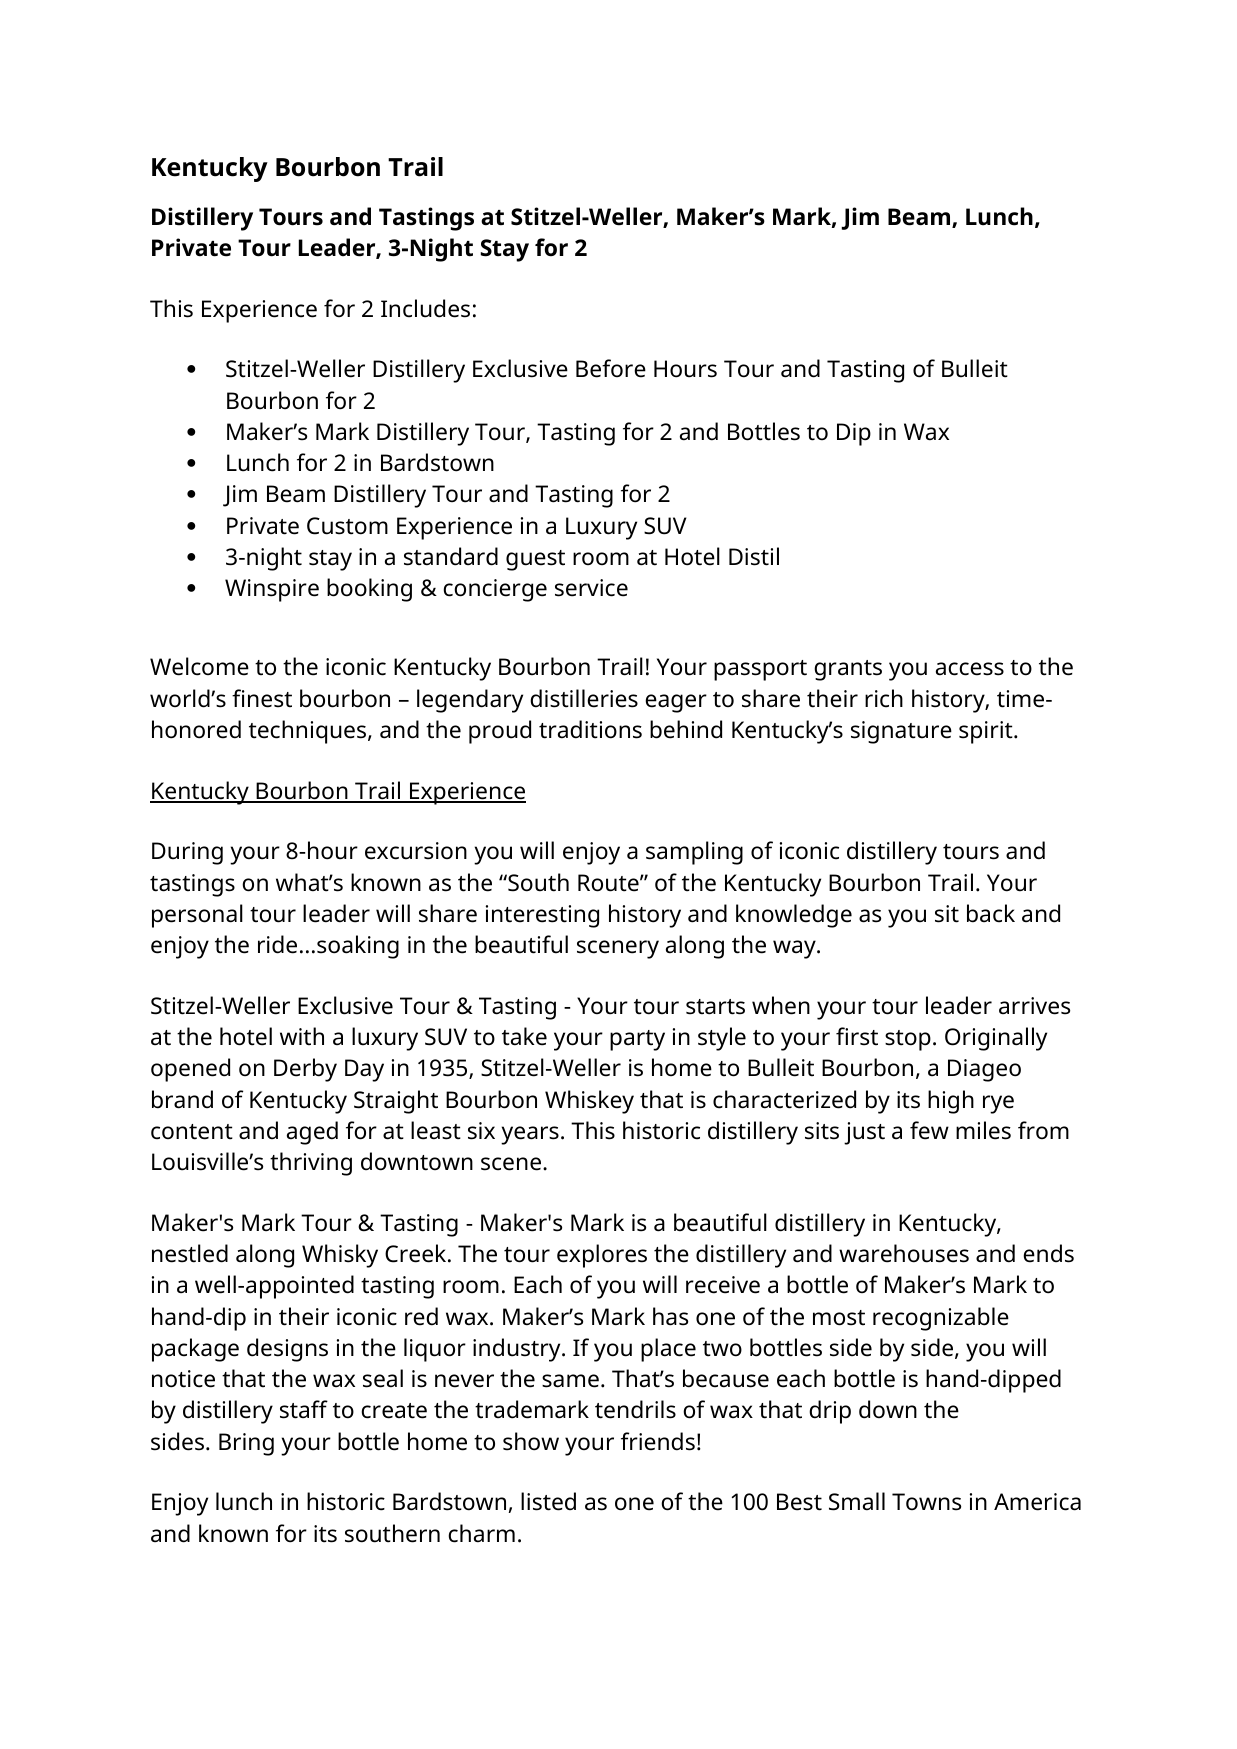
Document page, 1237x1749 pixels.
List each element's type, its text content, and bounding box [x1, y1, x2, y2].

text Kentucky Bourbon Trail [150, 150, 1086, 184]
text Enjoy lunch in historic Bardstown, listed as one of the 100 Best Small Towns in America and known for its southern charm. [150, 1486, 1086, 1549]
list Stitzel-Weller Distillery Exclusive Before Hours Tour and Tasting of Bulleit Bourbon for 2 [187, 353, 1086, 416]
text Welcome to the iconic Kentucky Bourbon Trail! Your passport grants you access to the world’s finest bourbon – legendary distilleries eager to share their rich history, time-honored techniques, and the proud traditions behind Kentucky’s signature spirit. [150, 651, 1086, 745]
text Distillery Tours and Tastings at Stitzel-Weller, Maker’s Mark, Jim Beam, Lunch, Private Tour Leader, 3-Night Stay for 2 [150, 201, 1086, 263]
list Winspire booking & concierge service [187, 572, 1086, 603]
text Maker's Mark Tour & Tasting - Maker's Mark is a beautiful distillery in Kentucky, nestled along Whisky Creek. The tour explores the distillery and warehouses and ends in a well-appointed tasting room. Each of you will receive a bottle of Maker’s Mark to hand-dip in their iconic red wax. Maker’s Mark has one of the most recognizable package designs in the liquor industry. If you place two bottles side by side, you will notice that the wax seal is never the same. That’s because each bottle is hand-dipped by distillery staff to create the trademark tendrils of wax that drip down the sides. Bring your bottle home to show your friends! [150, 1207, 1086, 1457]
list 3-night stay in a standard guest room at Hotel Distil [187, 541, 1086, 572]
list Private Custom Experience in a Luxury SUV [187, 510, 1086, 541]
text This Experience for 2 Includes: [150, 293, 1086, 324]
text Stitzel-Weller Exclusive Tour & Tasting - Your tour starts when your tour leader arrives at the hotel with a luxury SUV to take your party in style to your first stop. Originally opened on Derby Day in 1935, Stitzel-Weller is home to Bulleit Bourbon, a Diageo brand of Kentucky Straight Bourbon Whiskey that is characterized by its high rye content and aged for at least six years. This historic distillery sits just a few miles from Louisville’s thriving downtown scene. [150, 990, 1086, 1177]
text During your 8-hour excursion you will enjoy a sampling of iconic distillery tours and tastings on what’s known as the “South Route” of the Kentucky Bourbon Trail. Your personal tour leader will share interesting history and knowledge as you sit back and enjoy the ride…soaking in the beautiful scenery along the way. [150, 835, 1086, 960]
list Jim Beam Distillery Tour and Tasting for 2 [187, 478, 1086, 510]
list Maker’s Mark Distillery Tour, Tasting for 2 and Bottles to Dip in Wax [187, 416, 1086, 447]
text Kentucky Bourbon Trail Experience [150, 774, 1086, 806]
list Lunch for 2 in Bardstown [187, 447, 1086, 478]
